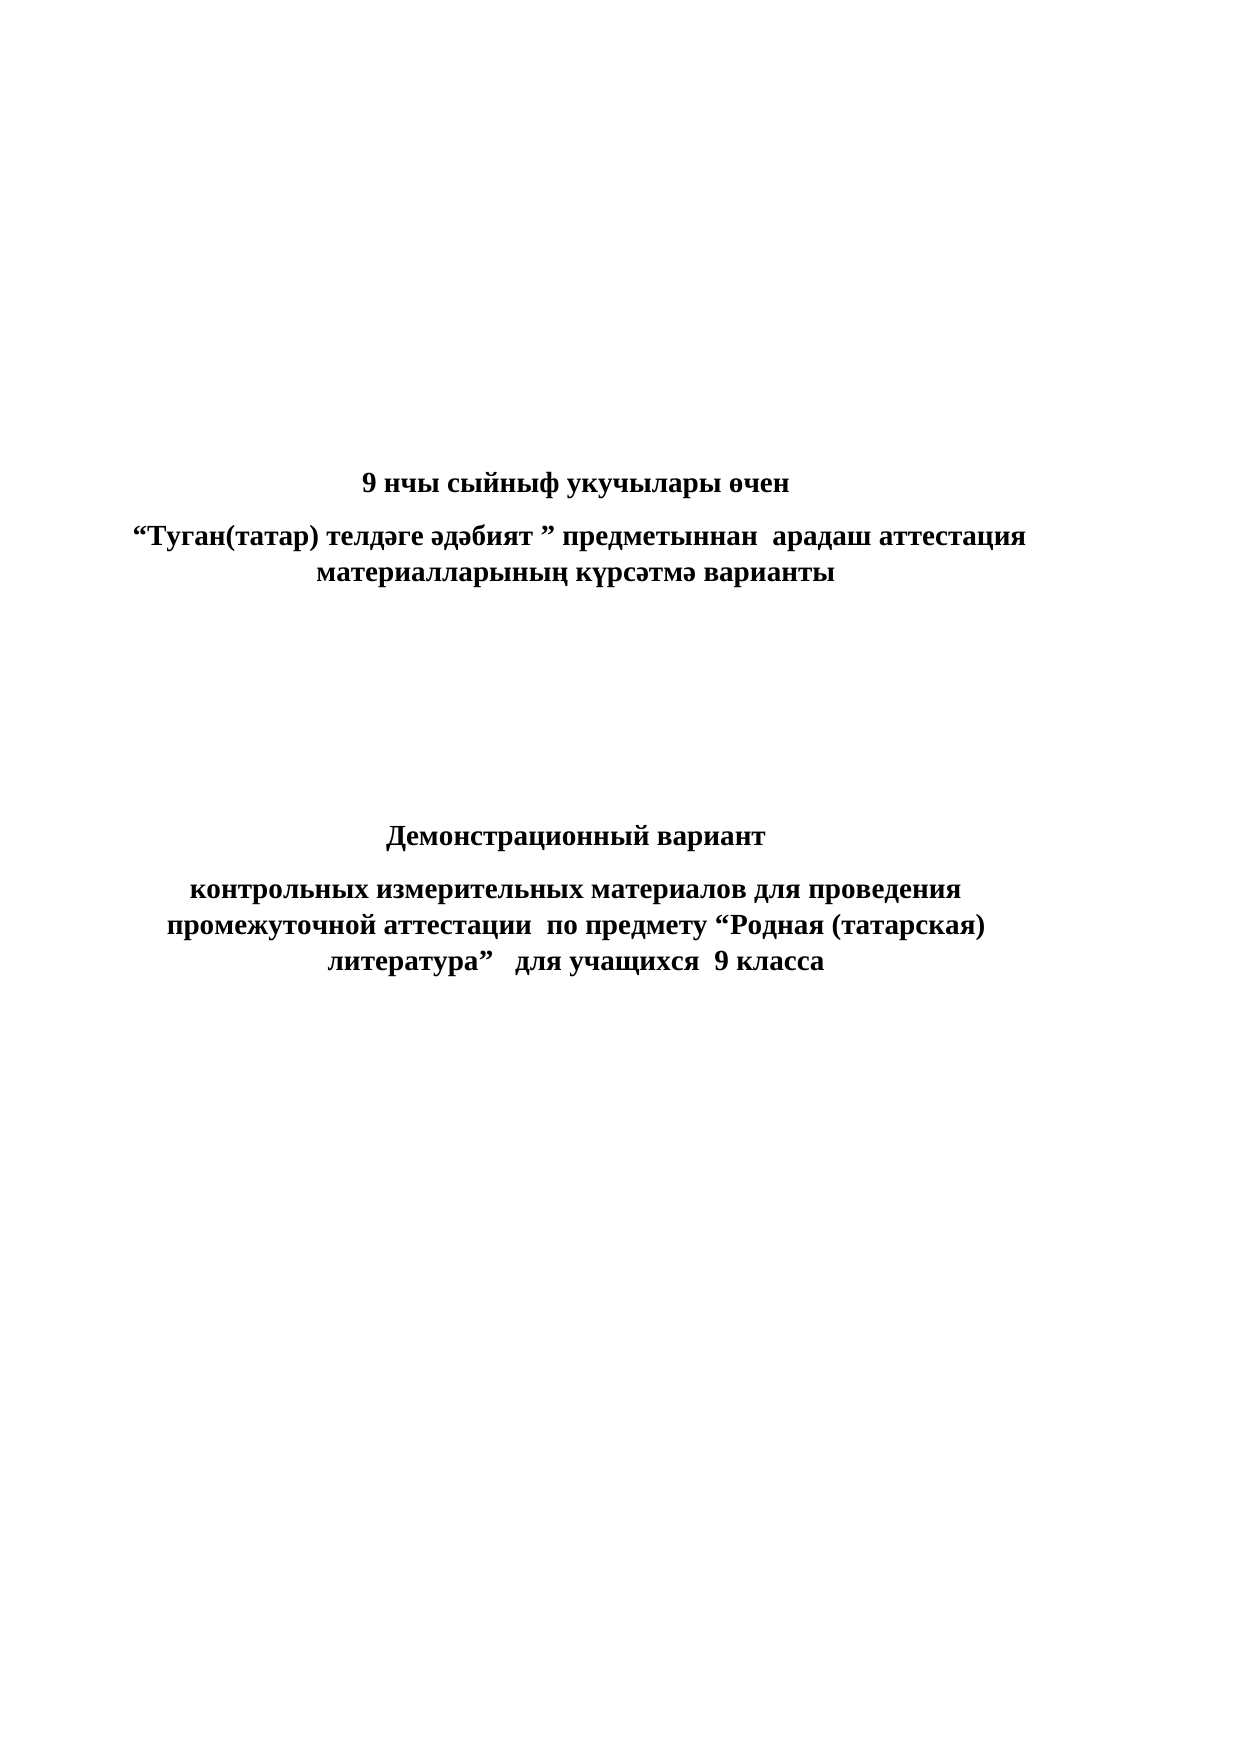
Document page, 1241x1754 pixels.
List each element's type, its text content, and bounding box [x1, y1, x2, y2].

text 9 нчы сыйныф укучылары өчен [88, 465, 1063, 499]
text контрольных измерительных материалов для проведения промежуточной аттестации по предмету “Родная (татарская) литература” для учащихся 9 класса [88, 871, 1063, 977]
text Демонстрационный вариант [88, 818, 1063, 852]
text “Туган(татар) телдәге әдәбият ” предметыннан арадаш аттестация материалларының күрсәтмә варианты [88, 518, 1063, 588]
